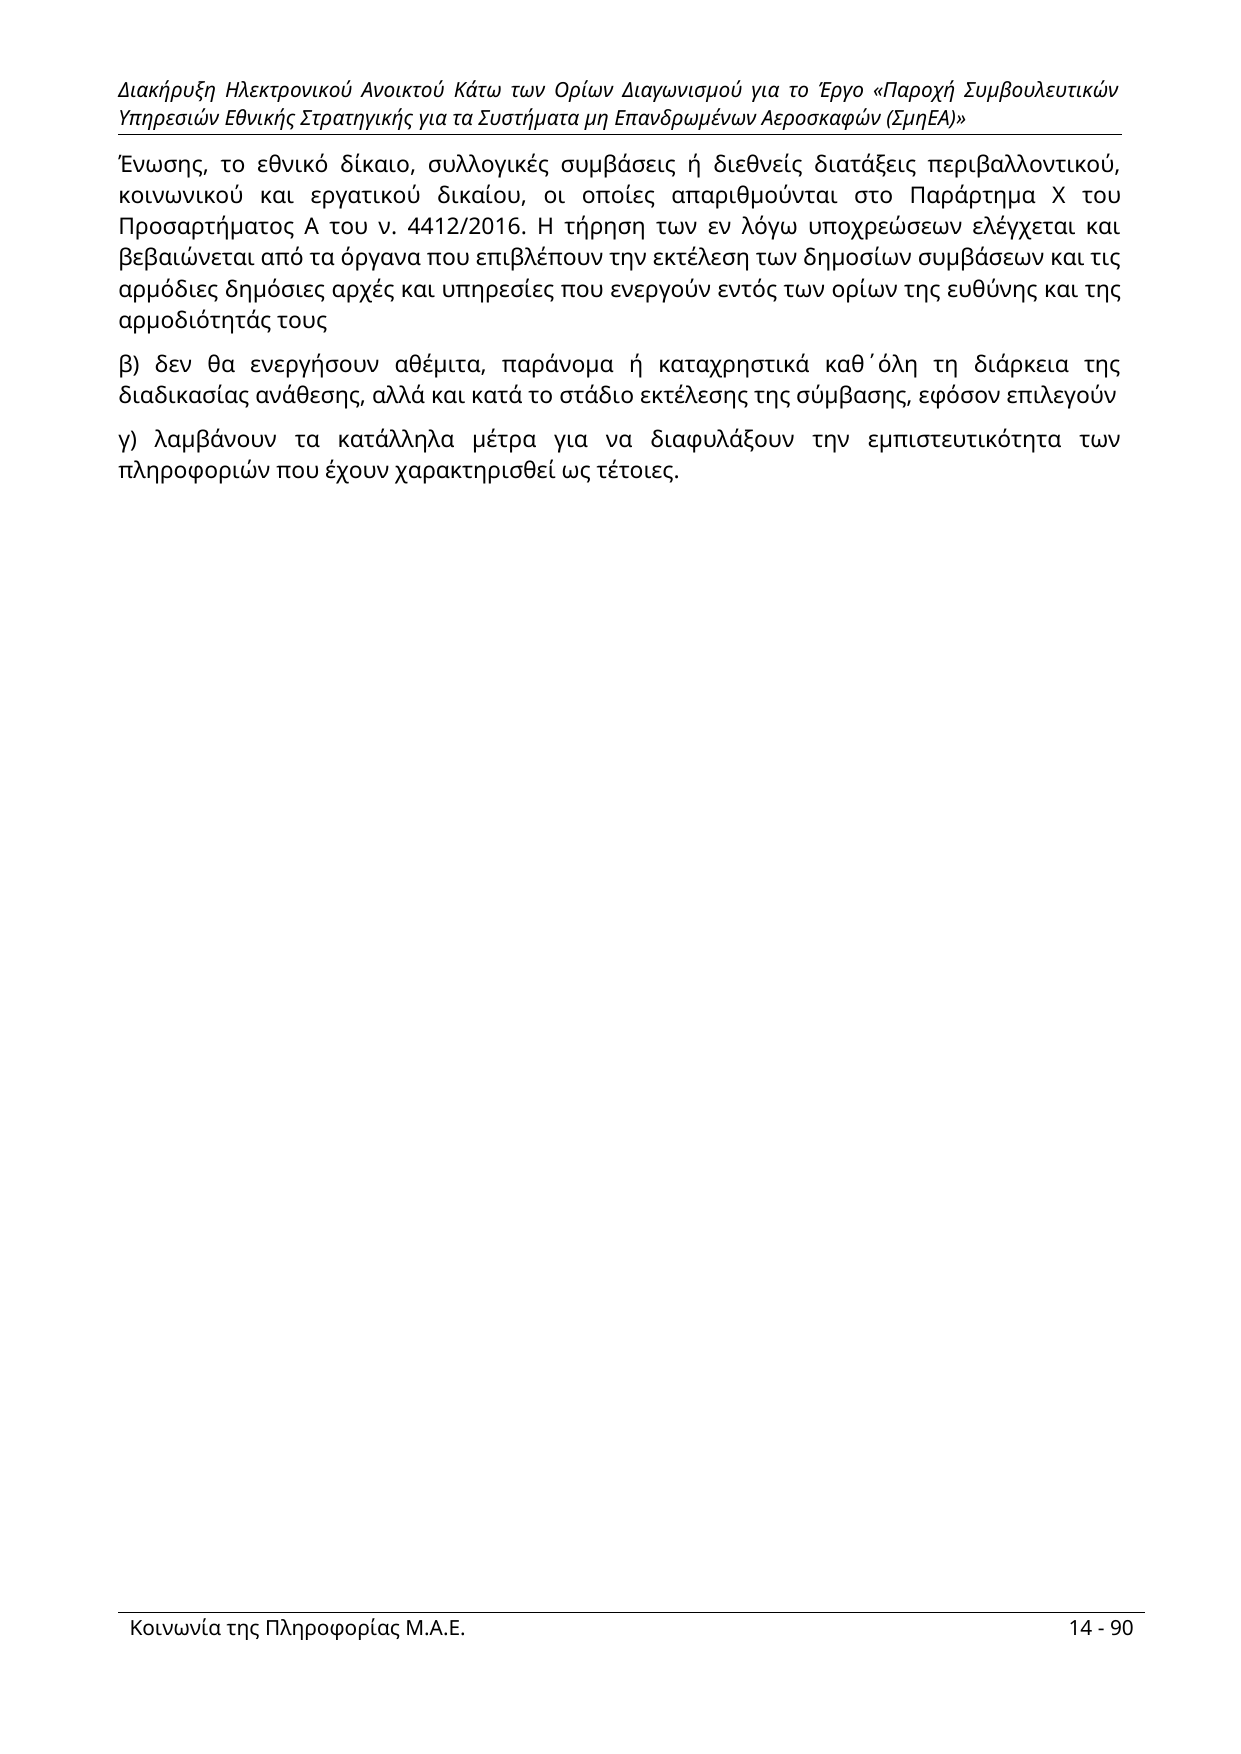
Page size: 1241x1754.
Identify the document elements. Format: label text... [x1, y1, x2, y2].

text β) δεν θα ενεργήσουν αθέμιτα, παράνομα ή καταχρηστικά καθ΄όλη τη διάρκεια της διαδικασίας ανάθεσης, αλλά και κατά το στάδιο εκτέλεσης της σύμβασης, εφόσον επιλεγούν [118, 347, 1122, 410]
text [118, 147, 1122, 335]
text γ) λαμβάνουν τα κατάλληλα μέτρα για να διαφυλάξουν την εμπιστευτικότητα των πληροφοριών που έχουν χαρακτηρισθεί ως τέτοιες. [118, 422, 1122, 485]
